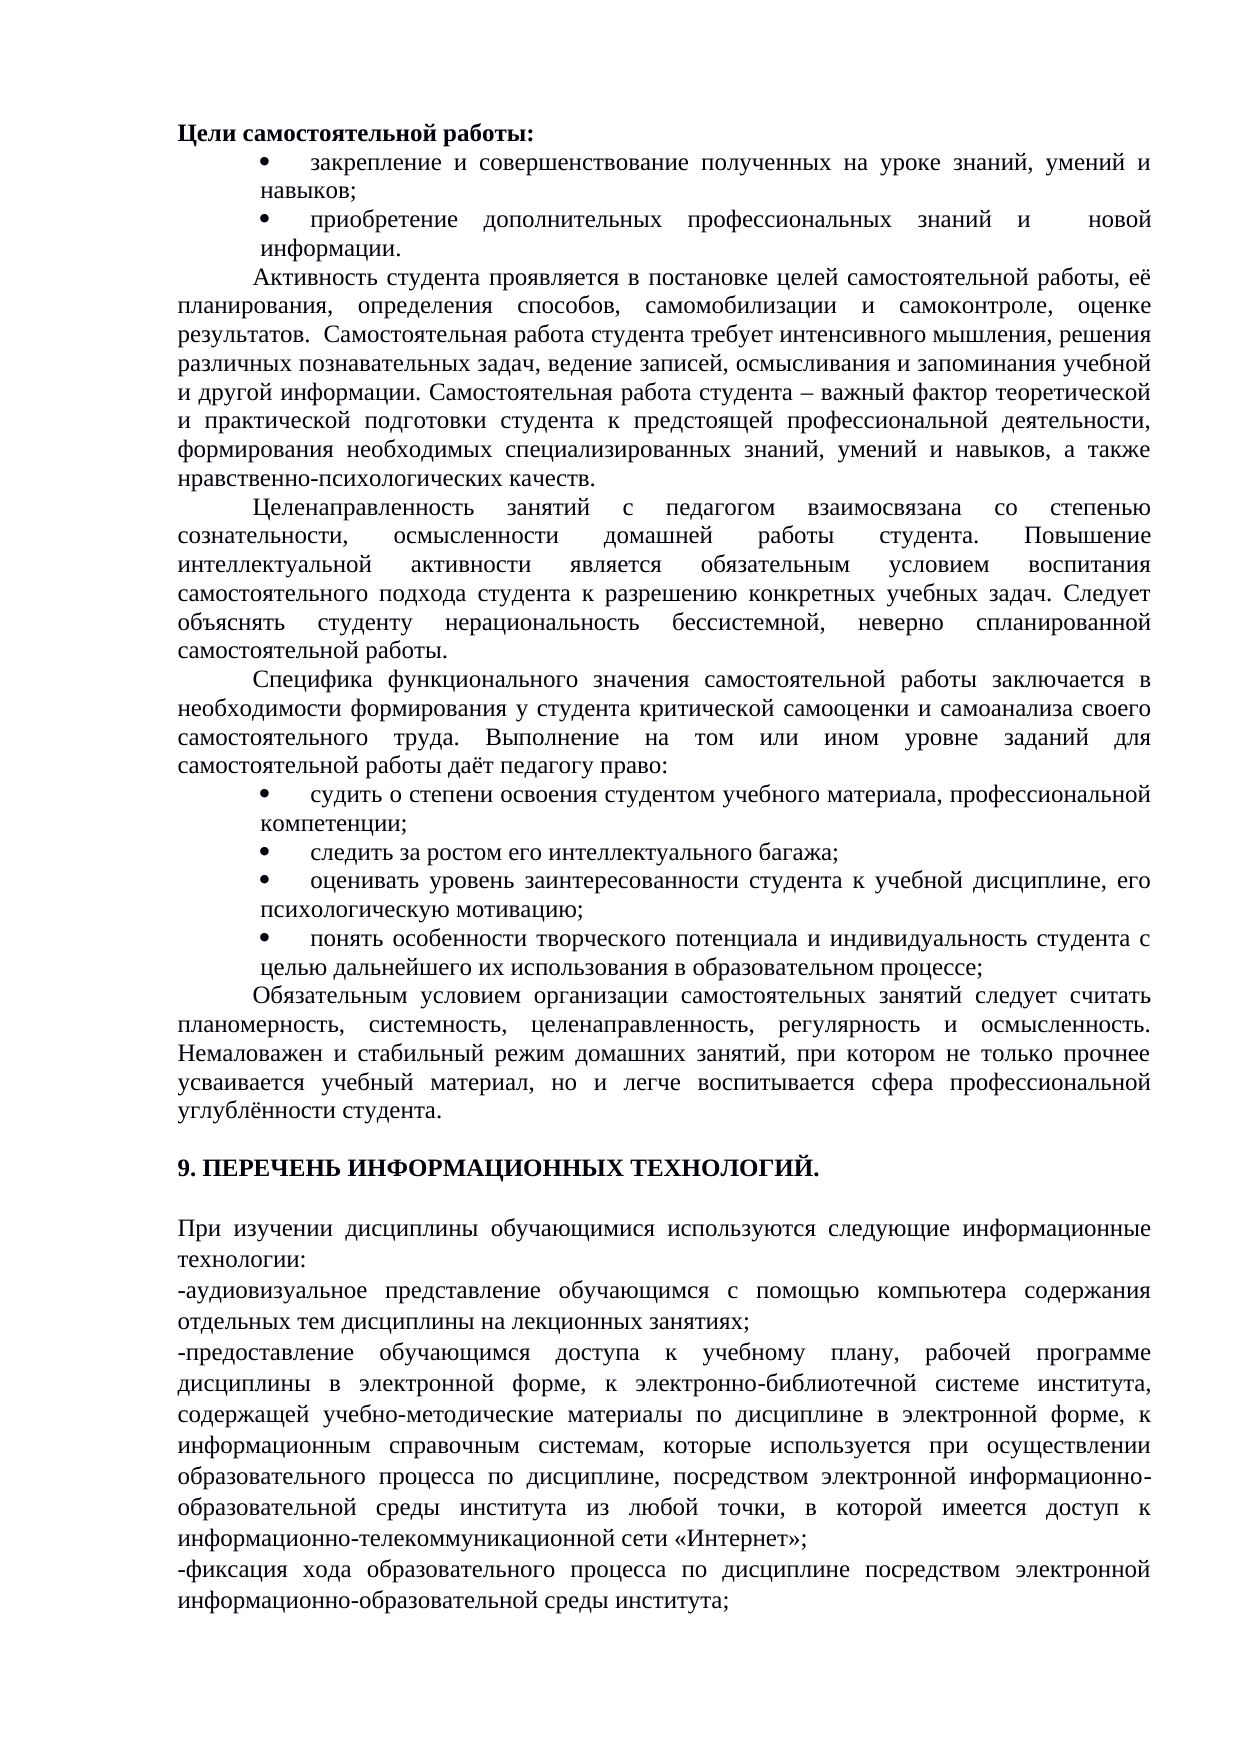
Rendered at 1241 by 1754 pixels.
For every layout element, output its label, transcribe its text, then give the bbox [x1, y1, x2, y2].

text При изучении дисциплины обучающимися используются следующие информационные технологии: [177, 1213, 1152, 1273]
list оценивать уровень заинтересованности студента к учебной дисциплине, его психологическую мотивацию; [260, 866, 1152, 923]
text Специфика функционального значения самостоятельной работы заключается в необходимости формирования у студента критической самооценки и самоанализа своего самостоятельного труда. Выполнение на том или ином уровне заданий для самостоятельной работы даёт педагогу право: [177, 664, 1152, 779]
text Цели самостоятельной работы: [177, 118, 1152, 147]
list приобретение дополнительных профессиональных знаний и новой информации. [260, 204, 1152, 262]
list закрепление и совершенствование полученных на уроке знаний, умений и навыков; [260, 147, 1152, 204]
text -предоставление обучающимся доступа к учебному плану, рабочей программе дисциплины в электронной форме, к электронно-библиотечной системе института, содержащей учебно-методические материалы по дисциплине в электронной форме, к информационным справочным системам, которые используется при осуществлении образовательного процесса по дисциплине, посредством электронной информационно-образовательной среды института из любой точки, в которой имеется доступ к информационно-телекоммуникационной сети «Интернет»; [177, 1337, 1152, 1552]
text Обязательным условием организации самостоятельных занятий следует считать планомерность, системность, целенаправленность, регулярность и осмысленность. Немаловажен и стабильный режим домашних занятий, при котором не только прочнее усваивается учебный материал, но и легче воспитывается сфера профессиональной углублённости студента. [177, 981, 1152, 1124]
list понять особенности творческого потенциала и индивидуальность студента с целью дальнейшего их использования в образовательном процессе; [260, 923, 1152, 981]
text Целенаправленность занятий с педагогом взаимосвязана со степенью сознательности, осмысленности домашней работы студента. Повышение интеллектуальной активности является обязательным условием воспитания самостоятельного подхода студента к разрешению конкретных учебных задач. Следует объяснять студенту нерациональность бессистемной, неверно спланированной самостоятельной работы. [177, 492, 1152, 664]
text -аудиовизуальное представление обучающимся с помощью компьютера содержания отдельных тем дисциплины на лекционных занятиях; [177, 1275, 1152, 1335]
list следить за ростом его интеллектуального багажа; [260, 837, 1152, 866]
text Активность студента проявляется в постановке целей самостоятельной работы, её планирования, определения способов, самомобилизации и самоконтроле, оценке результатов. Самостоятельная работа студента требует интенсивного мышления, решения различных познавательных задач, ведение записей, осмысливания и запоминания учебной и другой информации. Самостоятельная работа студента – важный фактор теоретической и практической подготовки студента к предстоящей профессиональной деятельности, формирования необходимых специализированных знаний, умений и навыков, а также нравственно-психологических качеств. [177, 262, 1152, 492]
text -фиксация хода образовательного процесса по дисциплине посредством электронной информационно-образовательной среды института; [177, 1554, 1152, 1614]
list судить о степени освоения студентом учебного материала, профессиональной компетенции; [260, 779, 1152, 837]
text 9. ПЕРЕЧЕНЬ ИНФОРМАЦИОННЫХ ТЕХНОЛОГИЙ. [177, 1153, 1152, 1182]
